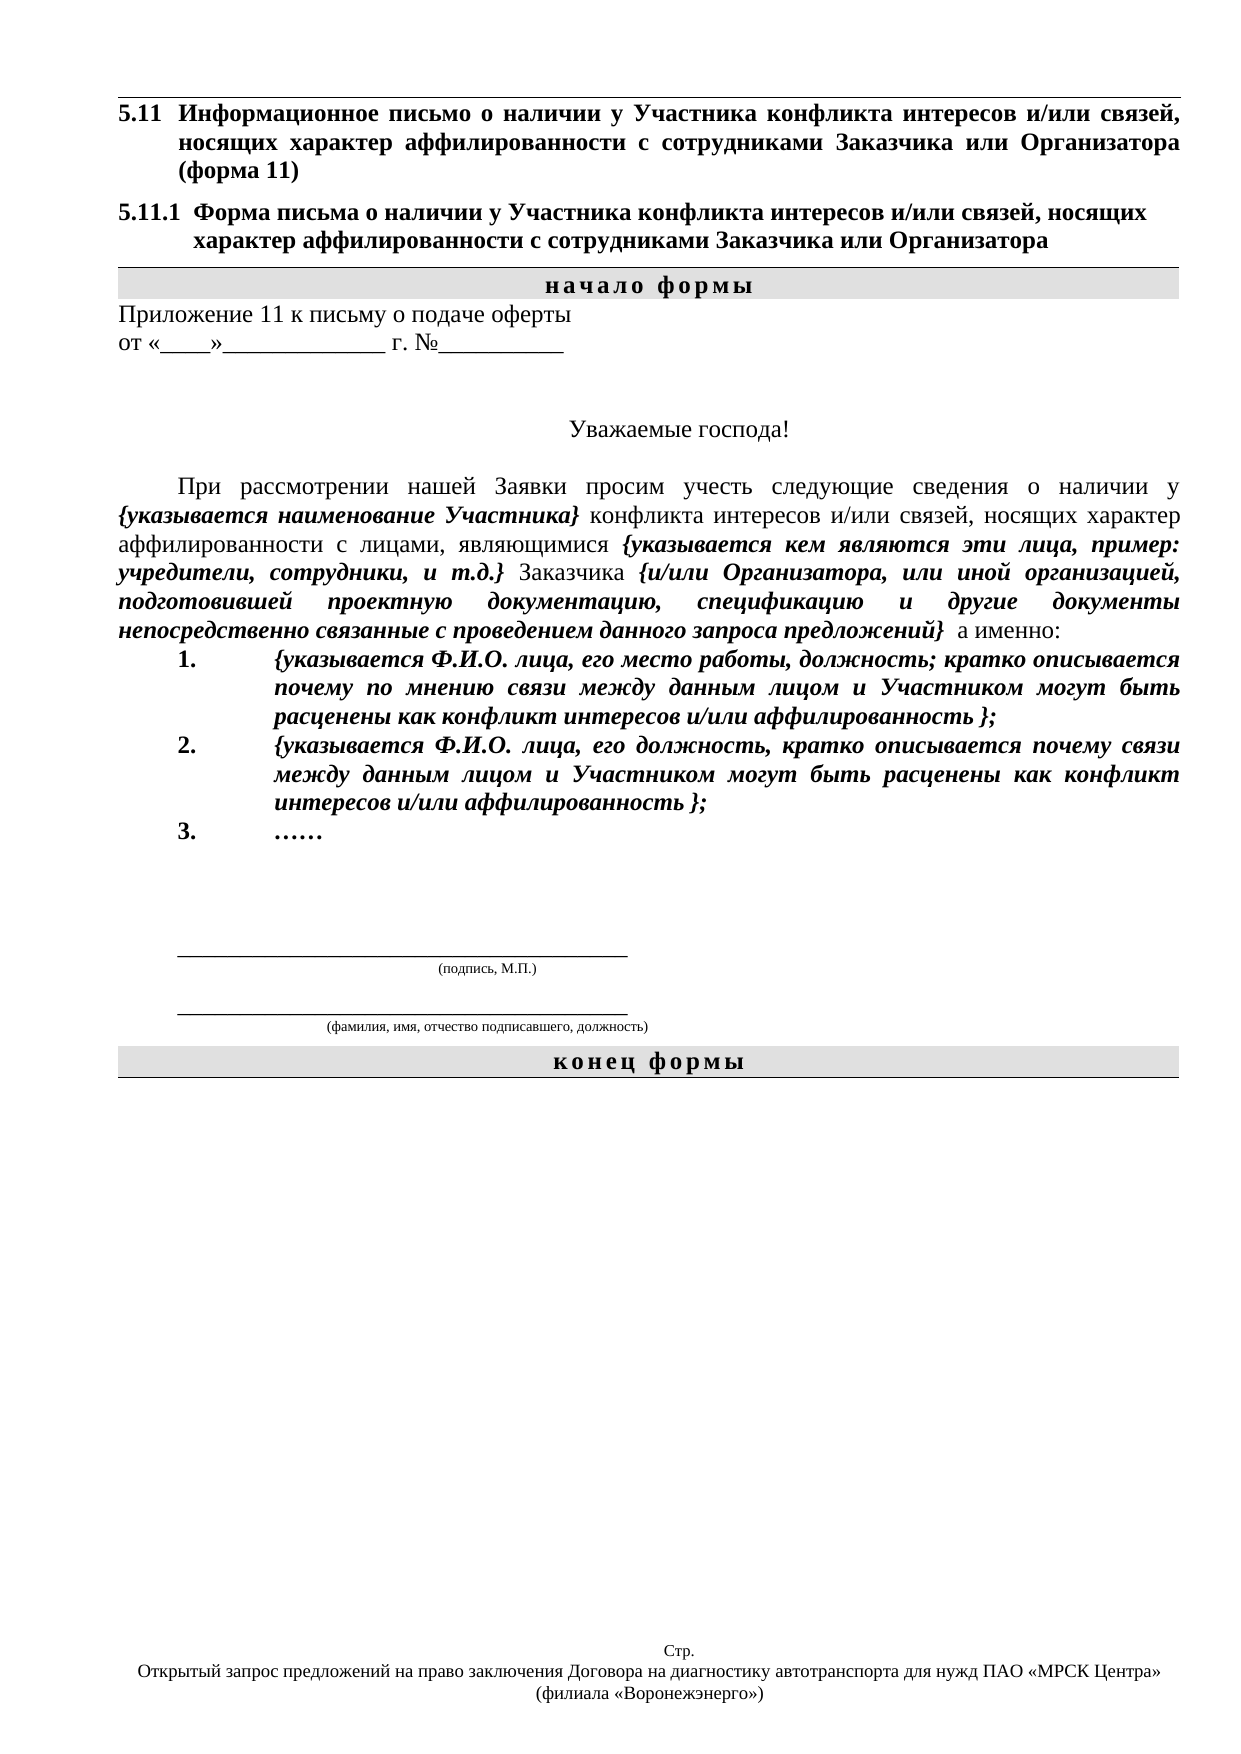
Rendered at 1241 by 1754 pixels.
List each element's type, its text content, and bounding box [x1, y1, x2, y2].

list {указывается Ф.И.О. лица, его место работы, должность; кратко описывается почему по мнению связи между данным лицом и Участником могут быть расценены как конфликт интересов и/или аффилированность }; [177, 644, 1181, 730]
text (фамилия, имя, отчество подписавшего, должность) [118, 1017, 797, 1046]
list …… [177, 816, 1181, 845]
text При рассмотрении нашей Заявки просим учесть следующие сведения о наличии у {указывается наименование Участника} конфликта интересов и/или связей, носящих характер аффилированности с лицами, являющимися {указывается кем являются эти лица, пример: учредители, сотрудники, и т.д.} Заказчика {и/или Организатора, или иной организацией, подготовившей проектную документацию, спецификацию и другие документы непосредственно связанные с проведением данного запроса предложений} а именно: [118, 471, 1181, 644]
text начало формы [118, 268, 1179, 299]
list {указывается Ф.И.О. лица, его должность, кратко описывается почему связи между данным лицом и Участником могут быть расценены как конфликт интересов и/или аффилированность }; [177, 730, 1181, 816]
text (подпись, М.П.) [118, 960, 797, 989]
text Уважаемые господа! [118, 414, 1181, 442]
text ____________________________________ [118, 989, 1181, 1017]
text ____________________________________ [118, 931, 1181, 960]
text конец формы [118, 1046, 1179, 1077]
text Приложение 11 к письму о подаче оферты от «____»_____________ г. №__________ [118, 299, 1181, 356]
subtitle Информационное письмо о наличии у Участника конфликта интересов и/или связей, носящих характер аффилированности с сотрудниками Заказчика или Организатора (форма 11) [118, 98, 1181, 184]
subtitle Форма письма о наличии у Участника конфликта интересов и/или связей, носящих характер аффилированности с сотрудниками Заказчика или Организатора [118, 197, 1181, 254]
